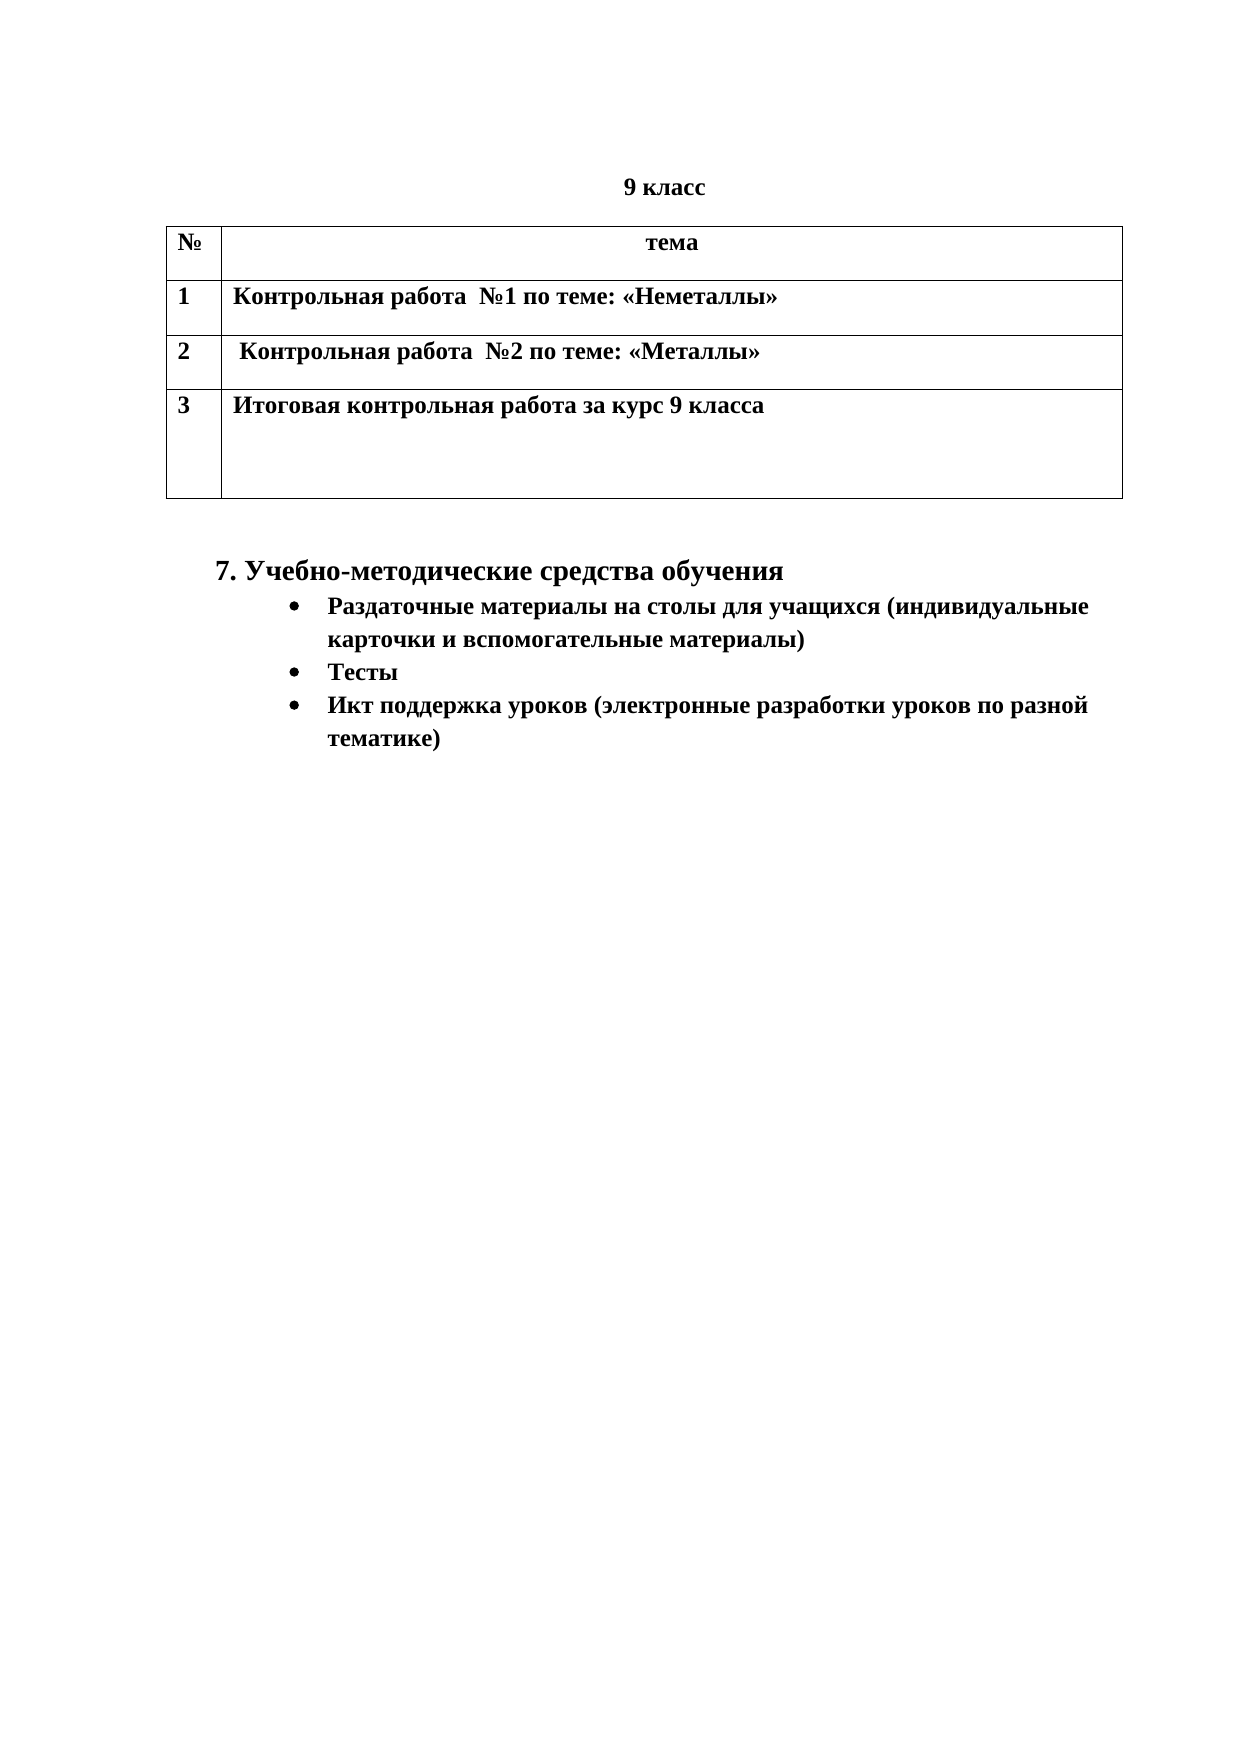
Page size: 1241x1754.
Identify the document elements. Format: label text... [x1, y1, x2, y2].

list 7. Учебно-методические средства обучения [215, 553, 1152, 586]
table_cell 2 [167, 336, 221, 389]
table_header тема [222, 227, 1122, 280]
list Раздаточные материалы на столы для учащихся (индивидуальные карточки и вспомогательные материалы) [290, 591, 1152, 653]
table_cell Контрольная работа №2 по теме: «Металлы» [222, 336, 1122, 389]
table_cell 1 [167, 281, 221, 335]
table_cell Итоговая контрольная работа за курс 9 класса [222, 390, 1122, 498]
list Тесты [290, 657, 1152, 686]
table_header № [167, 227, 221, 280]
table_cell Контрольная работа №1 по теме: «Неметаллы» [222, 281, 1122, 335]
list Икт поддержка уроков (электронные разработки уроков по разной тематике) [290, 691, 1152, 752]
table_cell 3 [167, 390, 221, 498]
text 9 класс [177, 172, 1152, 201]
